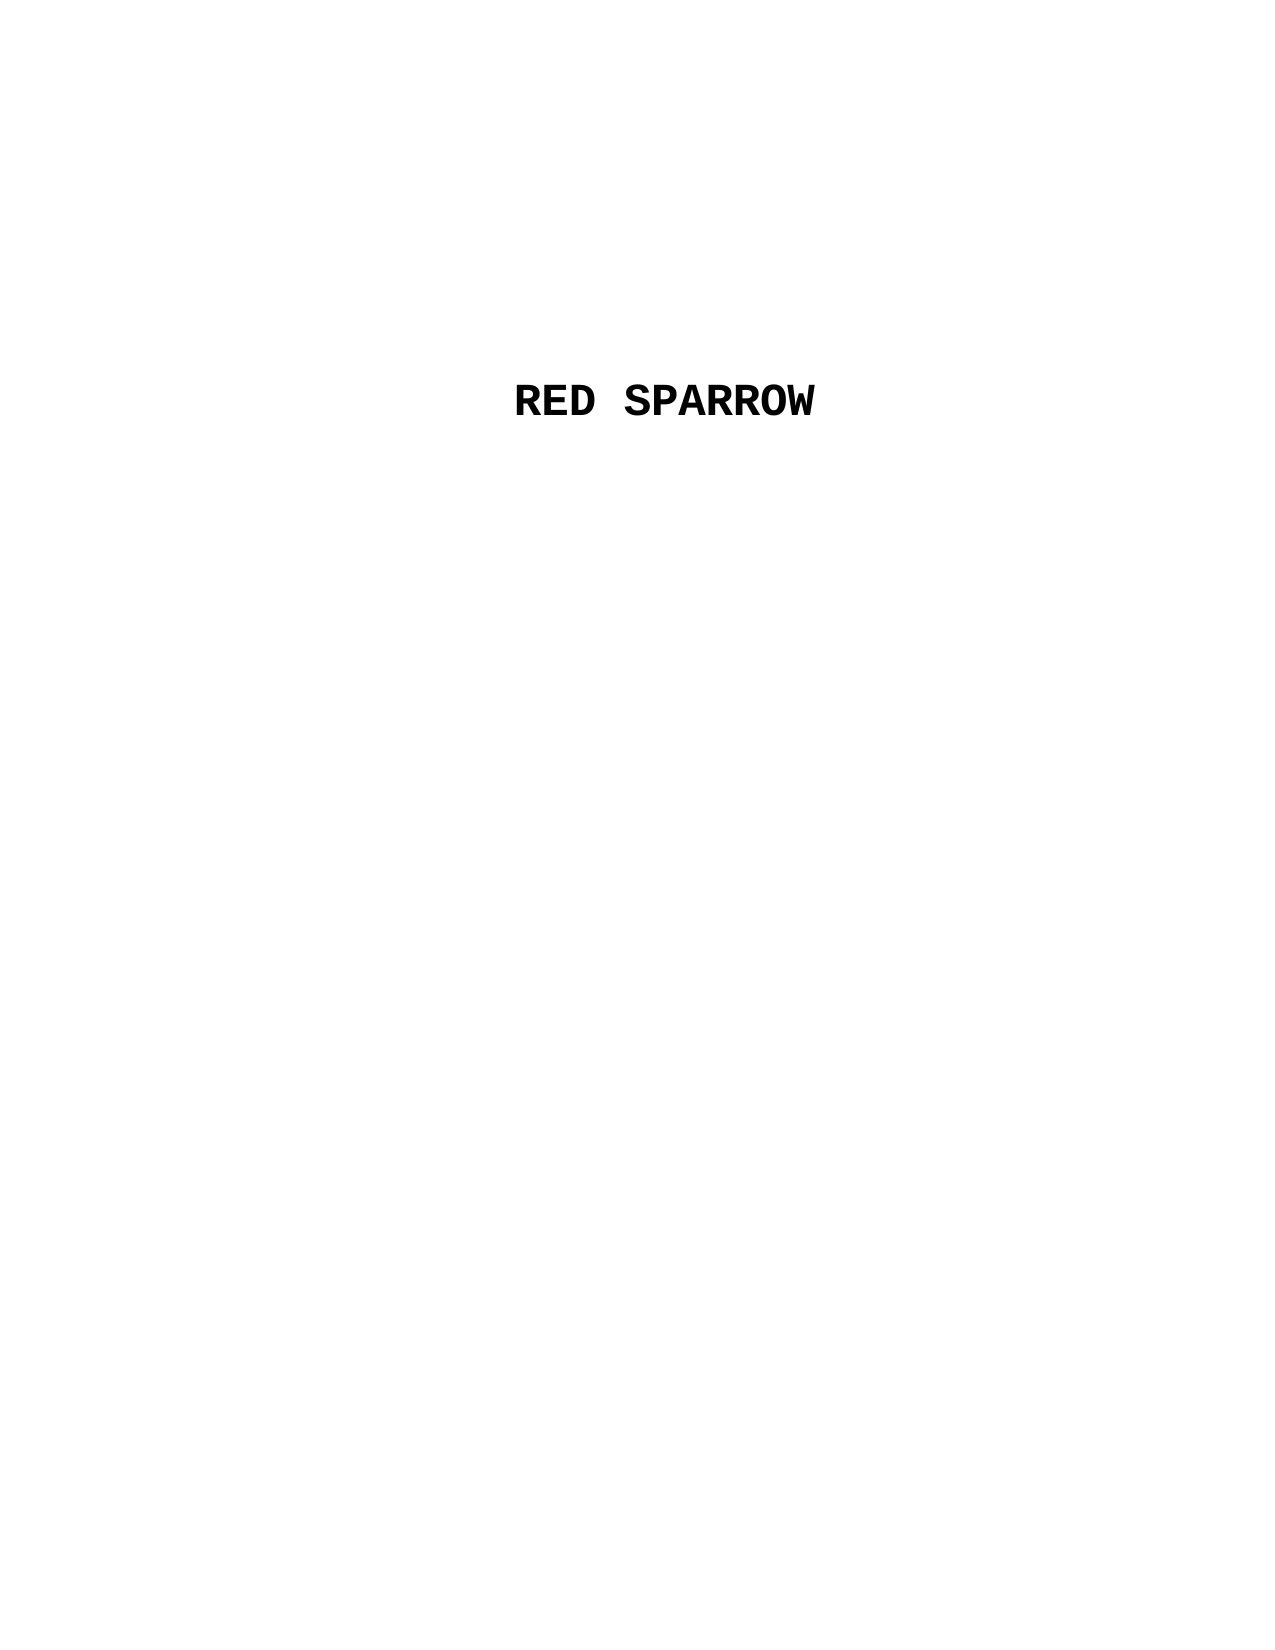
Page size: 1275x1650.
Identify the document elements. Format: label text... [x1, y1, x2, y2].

title RED SPARROW [512, 377, 817, 429]
